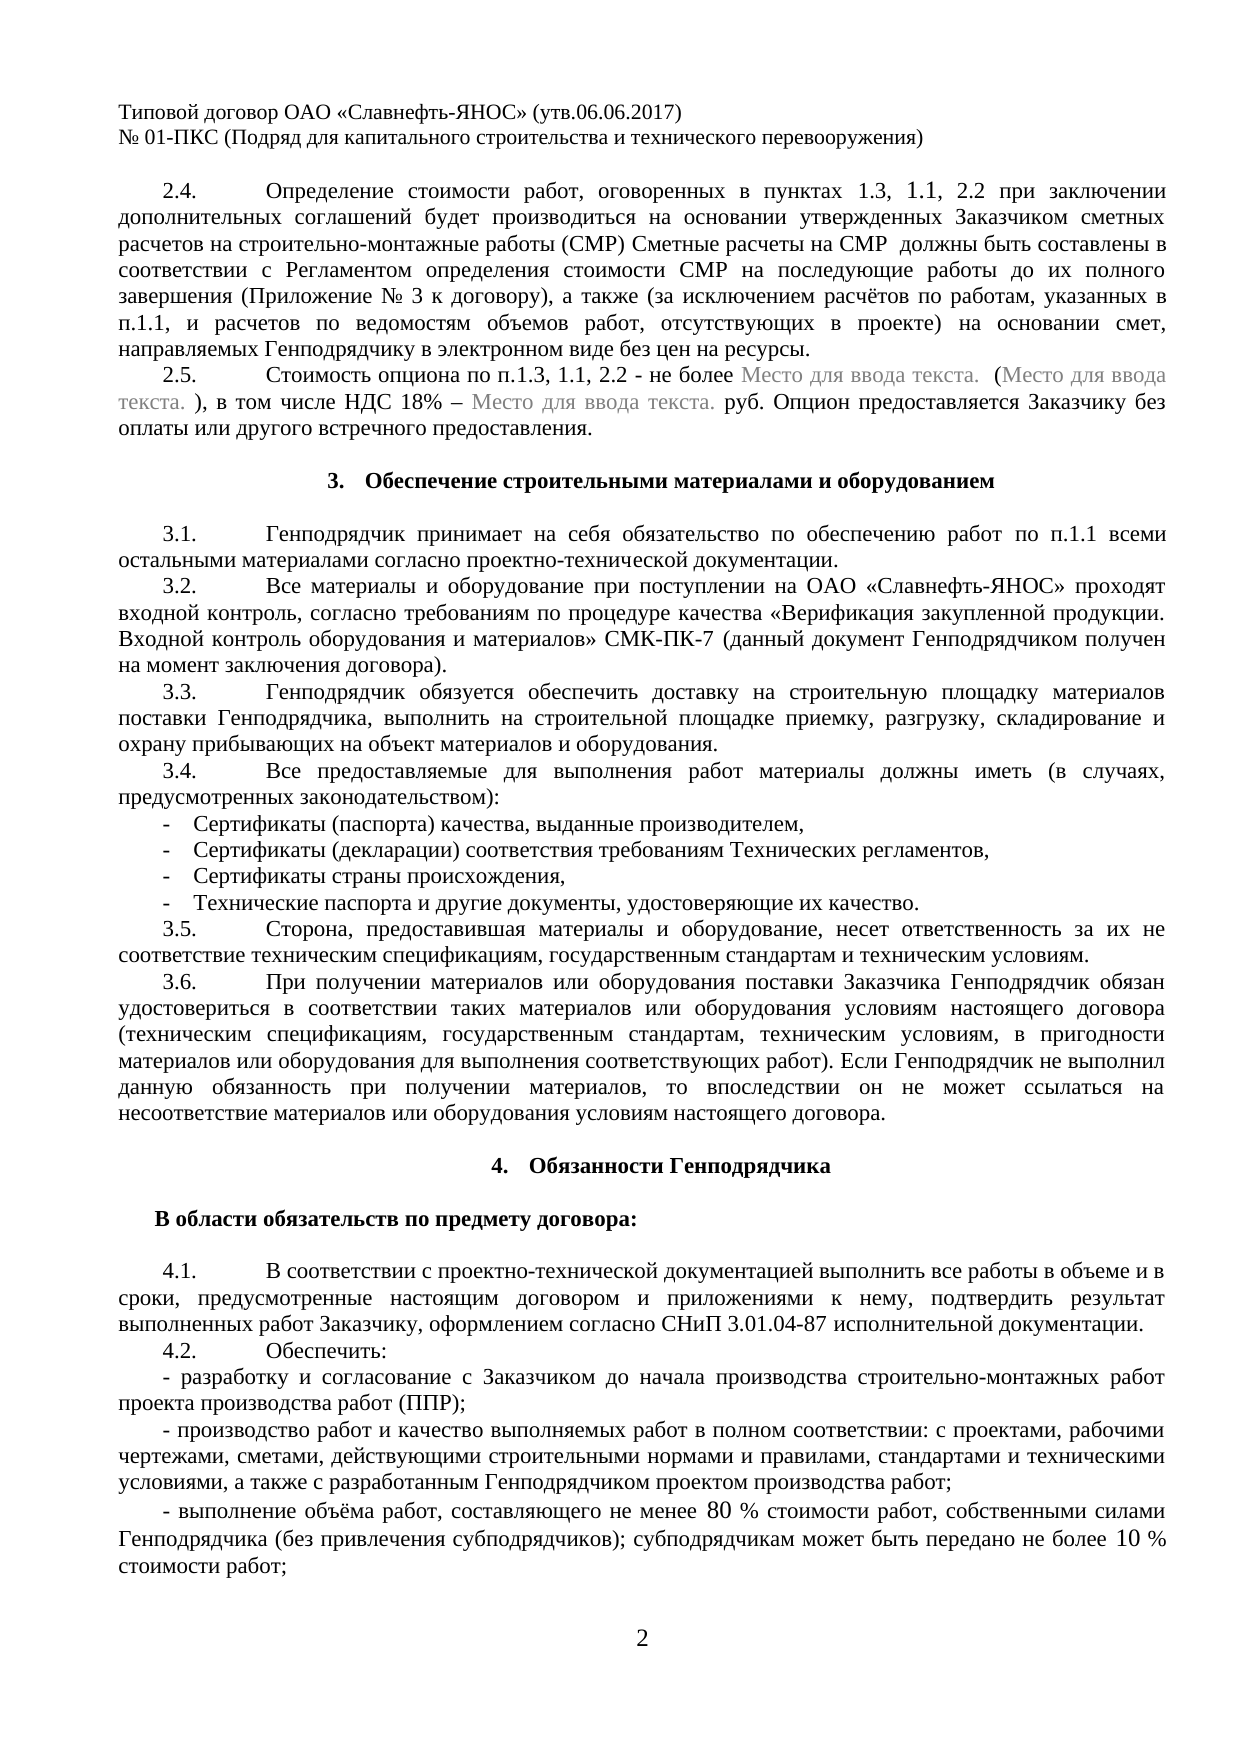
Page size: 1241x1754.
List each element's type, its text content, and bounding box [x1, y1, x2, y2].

list Сертификаты (декларации) соответствия требованиям Технических регламентов, [118, 836, 1167, 862]
list Обеспечить: [118, 1337, 1167, 1363]
text - выполнение объёма работ, составляющего не менее 80 % стоимости работ, собственными силами Генподрядчика (без привлечения субподрядчиков); субподрядчикам может быть передано не более 10 % стоимости работ; [118, 1495, 1167, 1579]
text - разработку и согласование с Заказчиком до начала производства строительно-монтажных работ проекта производства работ (ППР); [118, 1363, 1167, 1416]
list Определение стоимости работ, оговоренных в пунктах , , при заключении дополнительных соглашений будет производиться на основании утвержденных Заказчиком сметных расчетов на строительно-монтажные работы (СМР) Сметные расчеты на СМР должны быть составлены в соответствии с Регламентом определения стоимости СМР на последующие работы до их полного завершения (Приложение № 3 к договору), а также (за исключением расчётов по работам, указанных в п., и расчетов по ведомостям объемов работ, отсутствующих в проекте) на основании смет, направляемых Генподрядчику в электронном виде без цен на ресурсы. [118, 175, 1167, 362]
list Обеспечение строительными материалами и оборудованием [156, 467, 1167, 493]
text В области обязательств по предмету договора: [118, 1205, 1167, 1231]
list При получении материалов или оборудования поставки Заказчика Генподрядчик обязан удостовериться в соответствии таких материалов или оборудования условиям настоящего договора (техническим спецификациям, государственным стандартам, техническим условиям, в пригодности материалов или оборудования для выполнения соответствующих работ). Если Генподрядчик не выполнил данную обязанность при получении материалов, то впоследствии он не может ссылаться на несоответствие материалов или оборудования условиям настоящего договора. [118, 968, 1167, 1126]
list Технические паспорта и другие документы, удостоверяющие их качество. [118, 889, 1167, 915]
list Сторона, предоставившая материалы и оборудование, несет ответственность за их не соответствие техническим спецификациям, государственным стандартам и техническим условиям. [118, 915, 1167, 968]
list Все материалы и оборудование при поступлении на ОАО «Славнефть-ЯНОС» проходят входной контроль, согласно требованиям по процедуре качества «Верификация закупленной продукции. Входной контроль оборудования и материалов» СМК-ПК-7 (данный документ Генподрядчиком получен на момент заключения договора). [118, 572, 1167, 678]
list Обязанности Генподрядчика [156, 1152, 1167, 1178]
list Все предоставляемые для выполнения работ материалы должны иметь (в случаях, предусмотренных законодательством): [118, 757, 1167, 809]
list Сертификаты страны происхождения, [118, 862, 1167, 889]
list Генподрядчик принимает на себя обязательство по обеспечению работ по п.1.1 всеми остальными материалами согласно проектно-технической документации. [118, 520, 1167, 572]
list Стоимость опциона по п., , - не более Место для ввода текста. (Место для ввода текста. ), в том числе НДС 18% – Место для ввода текста. руб. Опцион предоставляется Заказчику без оплаты или другого встречного предоставления. [118, 362, 1167, 441]
text - производство работ и качество выполняемых работ в полном соответствии: с проектами, рабочими чертежами, сметами, действующими строительными нормами и правилами, стандартами и техническими условиями, а также с разработанным Генподрядчиком проектом производства работ; [118, 1416, 1167, 1495]
list В соответствии с проектно-технической документацией выполнить все работы в объеме и в сроки, предусмотренные настоящим договором и приложениями к нему, подтвердить результат выполненных работ Заказчику, оформлением согласно СНиП 3.01.04-87 исполнительной документации. [118, 1258, 1167, 1337]
list Генподрядчик обязуется обеспечить доставку на строительную площадку материалов поставки Генподрядчика, выполнить на строительной площадке приемку, разгрузку, складирование и охрану прибывающих на объект материалов и оборудования. [118, 678, 1167, 757]
list Сертификаты (паспорта) качества, выданные производителем, [118, 809, 1167, 836]
